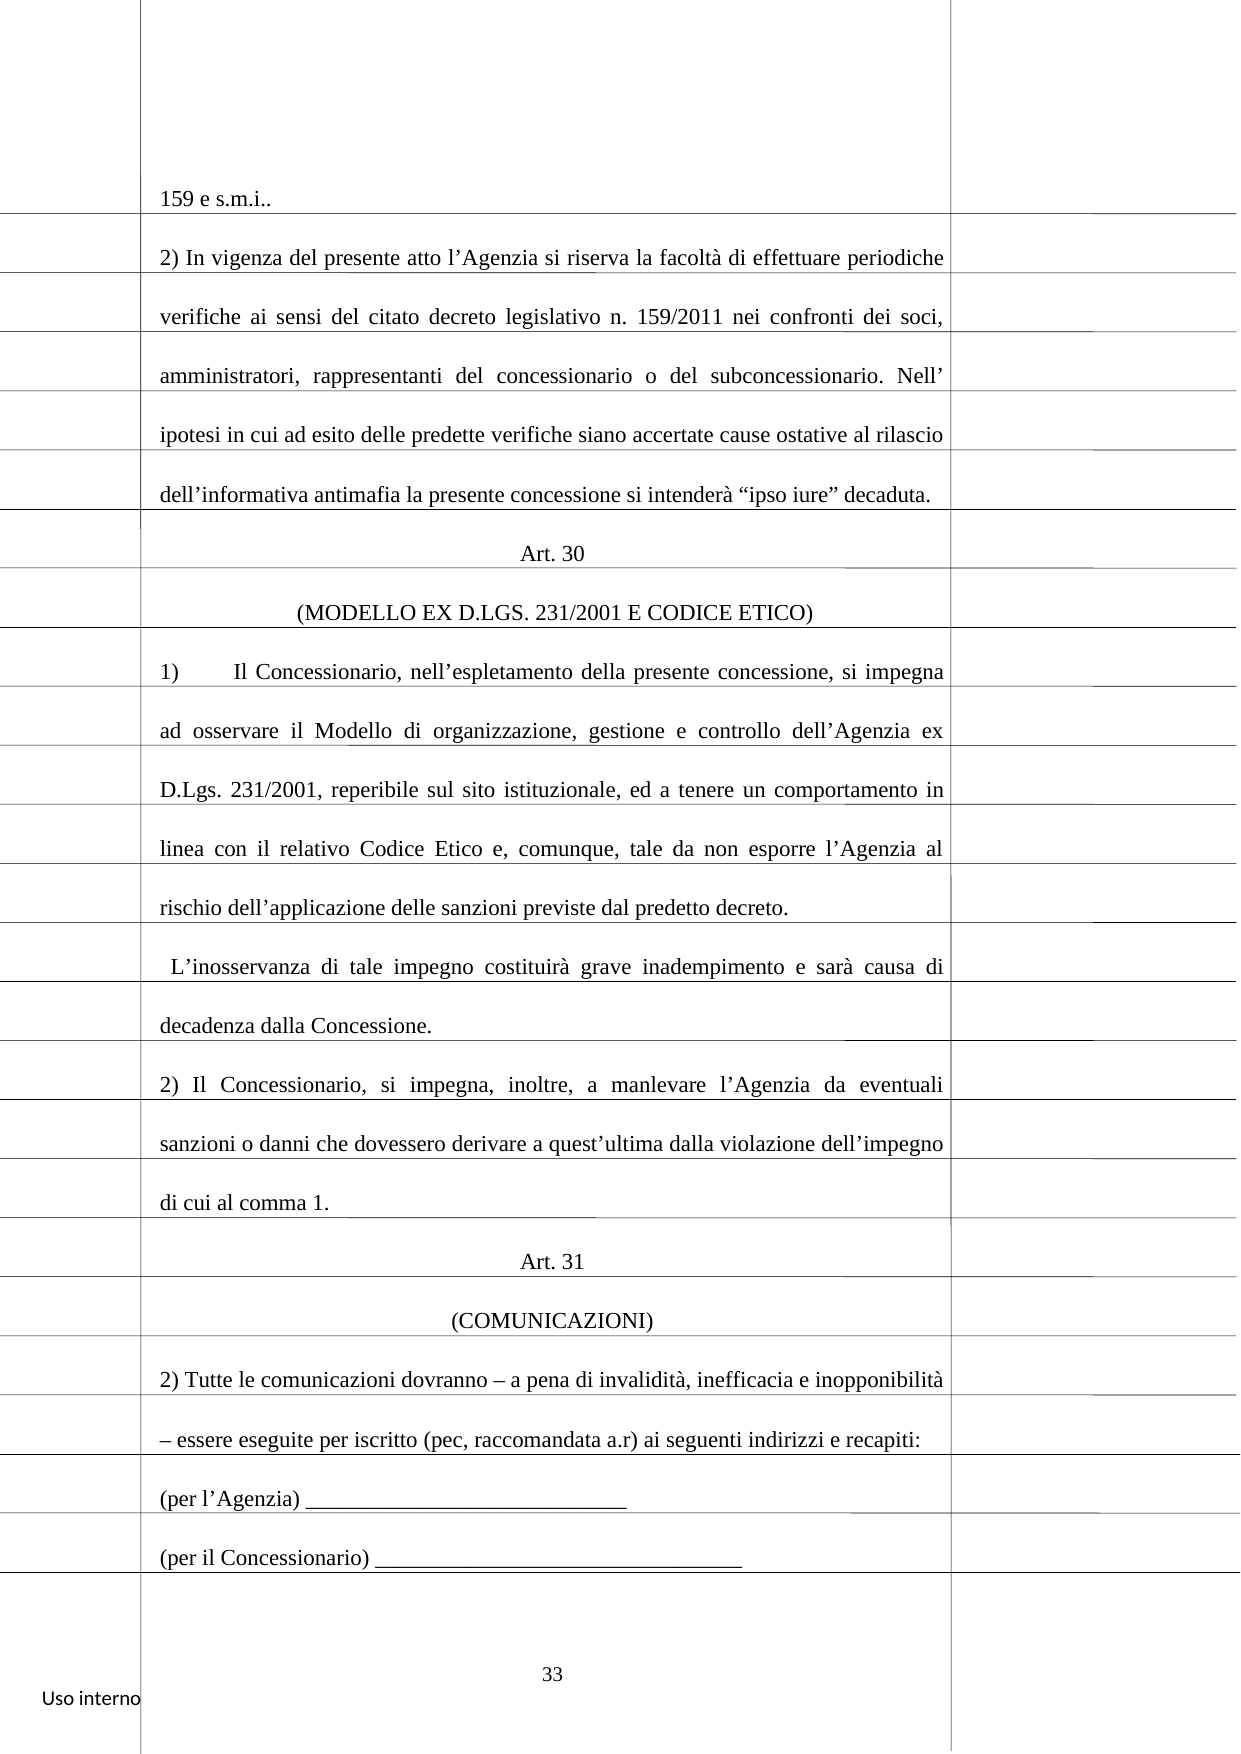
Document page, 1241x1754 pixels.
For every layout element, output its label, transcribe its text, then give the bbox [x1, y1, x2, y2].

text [159, 159, 945, 218]
text 2) Il Concessionario, si impegna, inoltre, a manlevare l’Agenzia da eventuali sanzioni o danni che dovessero derivare a quest’ultima dalla violazione dell’impegno di cui al comma 1. [159, 1045, 945, 1223]
text 2) In vigenza del presente atto l’Agenzia si riserva la facoltà di effettuare periodiche verifiche ai sensi del citato decreto legislativo n. 159/2011 nei confronti dei soci, amministratori, rappresentanti del concessionario o del subconcessionario. Nell’ ipotesi in cui ad esito delle predette verifiche siano accertate cause ostative al rilascio dell’informativa antimafia la presente concessione si intenderà “ipso iure” decaduta. [159, 218, 945, 514]
text (per l’Agenzia) ____________________________ [159, 1459, 945, 1518]
text (COMUNICAZIONI) [159, 1282, 945, 1341]
text 2) Tutte le comunicazioni dovranno – a pena di invalidità, inefficacia e inopponibilità – essere eseguite per iscritto (pec, raccomandata a.r) ai seguenti indirizzi e recapiti: [159, 1341, 945, 1459]
text Art. 31 [159, 1223, 945, 1282]
text Art. 30 [159, 514, 945, 573]
text (MODELLO EX D.LGS. 231/2001 E CODICE ETICO) [159, 573, 945, 632]
text (per il Concessionario) ________________________________ [159, 1518, 945, 1577]
text L’inosservanza di tale impegno costituirà grave inadempimento e sarà causa di decadenza dalla Concessione. [159, 927, 945, 1045]
list Il Concessionario, nell’espletamento della presente concessione, si impegna ad osservare il Modello di organizzazione, gestione e controllo dell’Agenzia ex D.Lgs. 231/2001, reperibile sul sito istituzionale, ed a tenere un comportamento in linea con il relativo Codice Etico e, comunque, tale da non esporre l’Agenzia al rischio dell’applicazione delle sanzioni previste dal predetto decreto. [159, 632, 945, 927]
